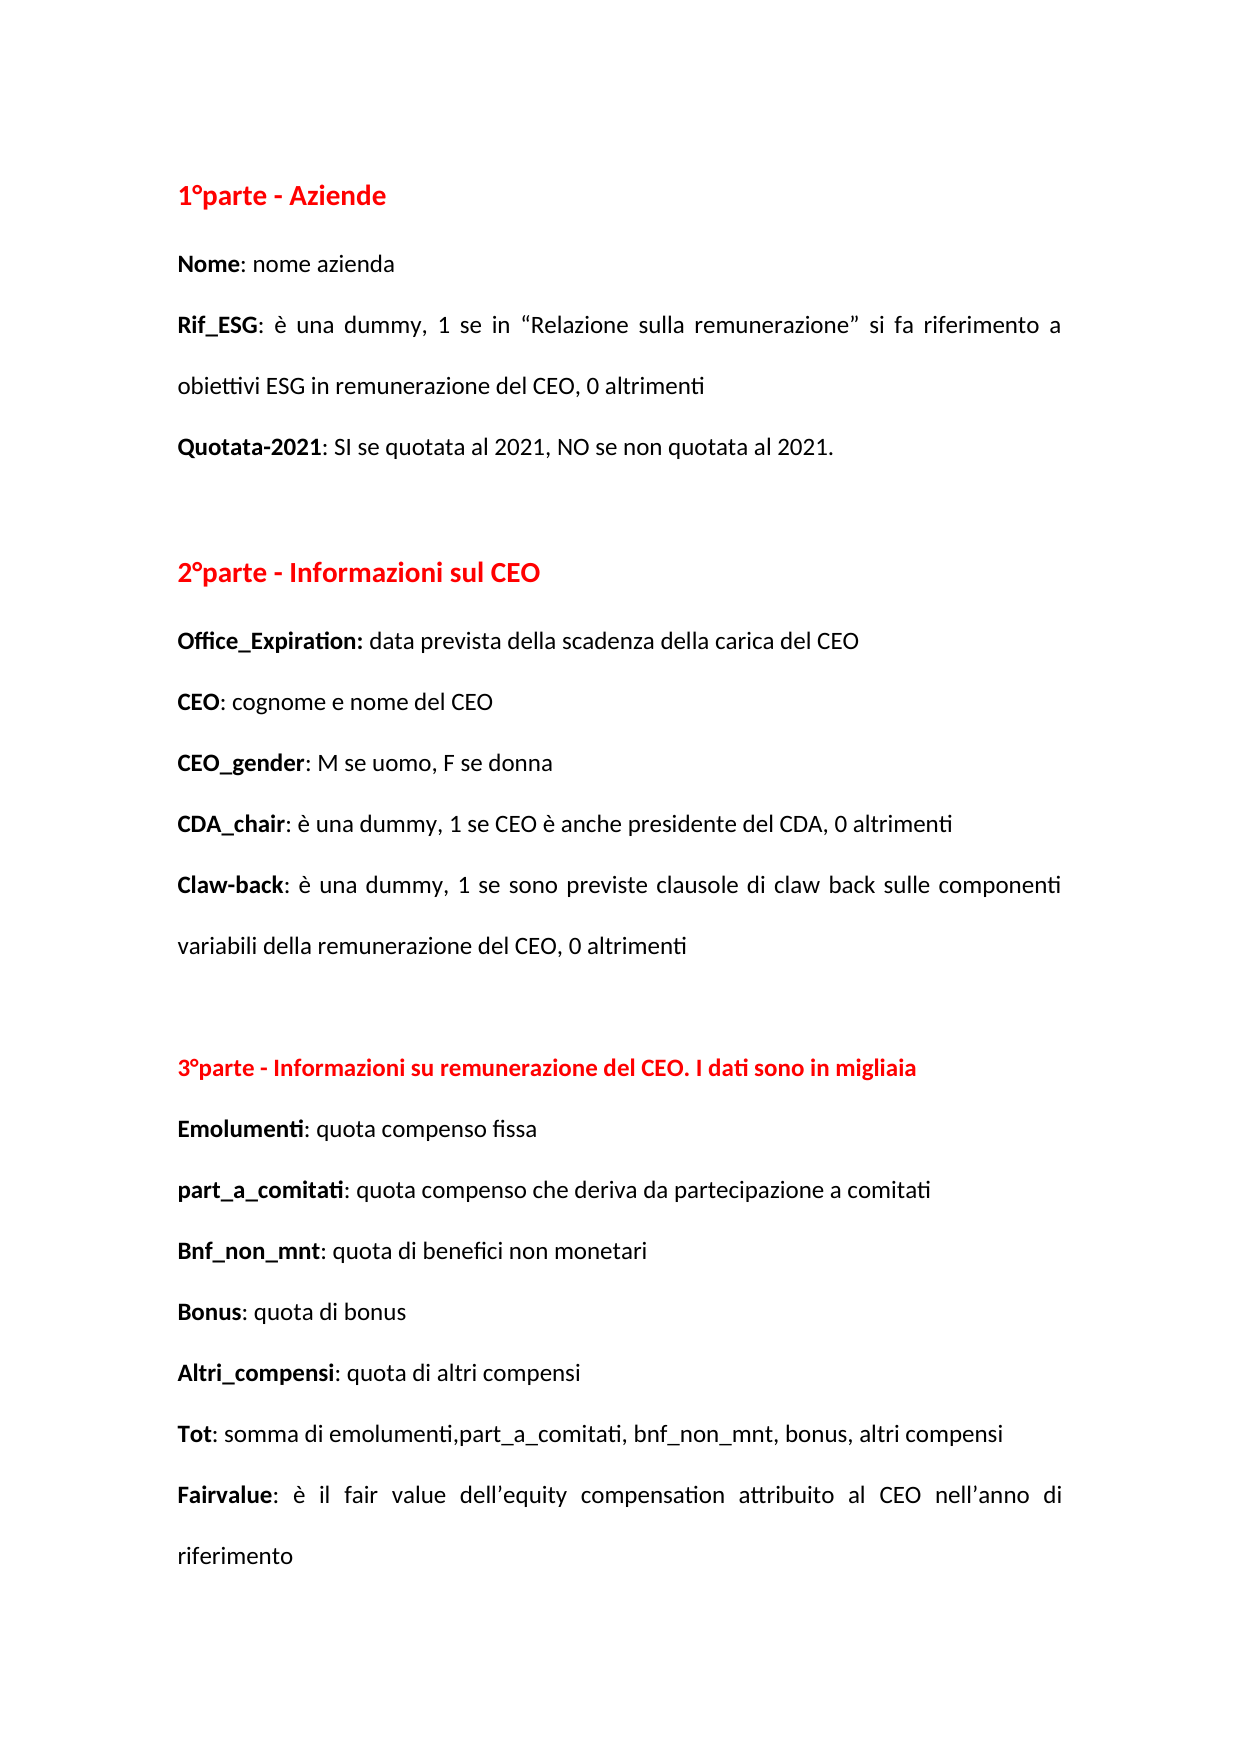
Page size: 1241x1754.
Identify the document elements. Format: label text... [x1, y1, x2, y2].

text Fairvalue: è il fair value dell’equity compensation attribuito al CEO nell’anno di riferimento [177, 1479, 1063, 1571]
text 1°parte - Aziende [177, 177, 1063, 213]
text CEO: cognome e nome del CEO [177, 686, 1063, 716]
text Emolumenti: quota compenso fissa [177, 1113, 1063, 1144]
text Office_Expiration: data prevista della scadenza della carica del CEO [177, 625, 1063, 655]
text part_a_comitati: quota compenso che deriva da partecipazione a comitati [177, 1174, 1063, 1205]
text CDA_chair: è una dummy, 1 se CEO è anche presidente del CDA, 0 altrimenti [177, 808, 1063, 838]
text Rif_ESG: è una dummy, 1 se in “Relazione sulla remunerazione” si fa riferimento a obiettivi ESG in remunerazione del CEO, 0 altrimenti [177, 309, 1063, 401]
text Bonus: quota di bonus [177, 1296, 1063, 1327]
text Altri_compensi: quota di altri compensi [177, 1357, 1063, 1388]
text Bnf_non_mnt: quota di benefici non monetari [177, 1235, 1063, 1266]
text Tot: somma di emolumenti,part_a_comitati, bnf_non_mnt, bonus, altri compensi [177, 1418, 1063, 1449]
text Quotata-2021: SI se quotata al 2021, NO se non quotata al 2021. [177, 432, 1063, 462]
text CEO_gender: M se uomo, F se donna [177, 747, 1063, 777]
text Nome: nome azienda [177, 248, 1063, 279]
text 2°parte - Informazioni sul CEO [177, 554, 1063, 589]
text 3°parte - Informazioni su remunerazione del CEO. I dati sono in migliaia [177, 1052, 1063, 1083]
text Claw-back: è una dummy, 1 se sono previste clausole di claw back sulle componenti variabili della remunerazione del CEO, 0 altrimenti [177, 869, 1063, 961]
